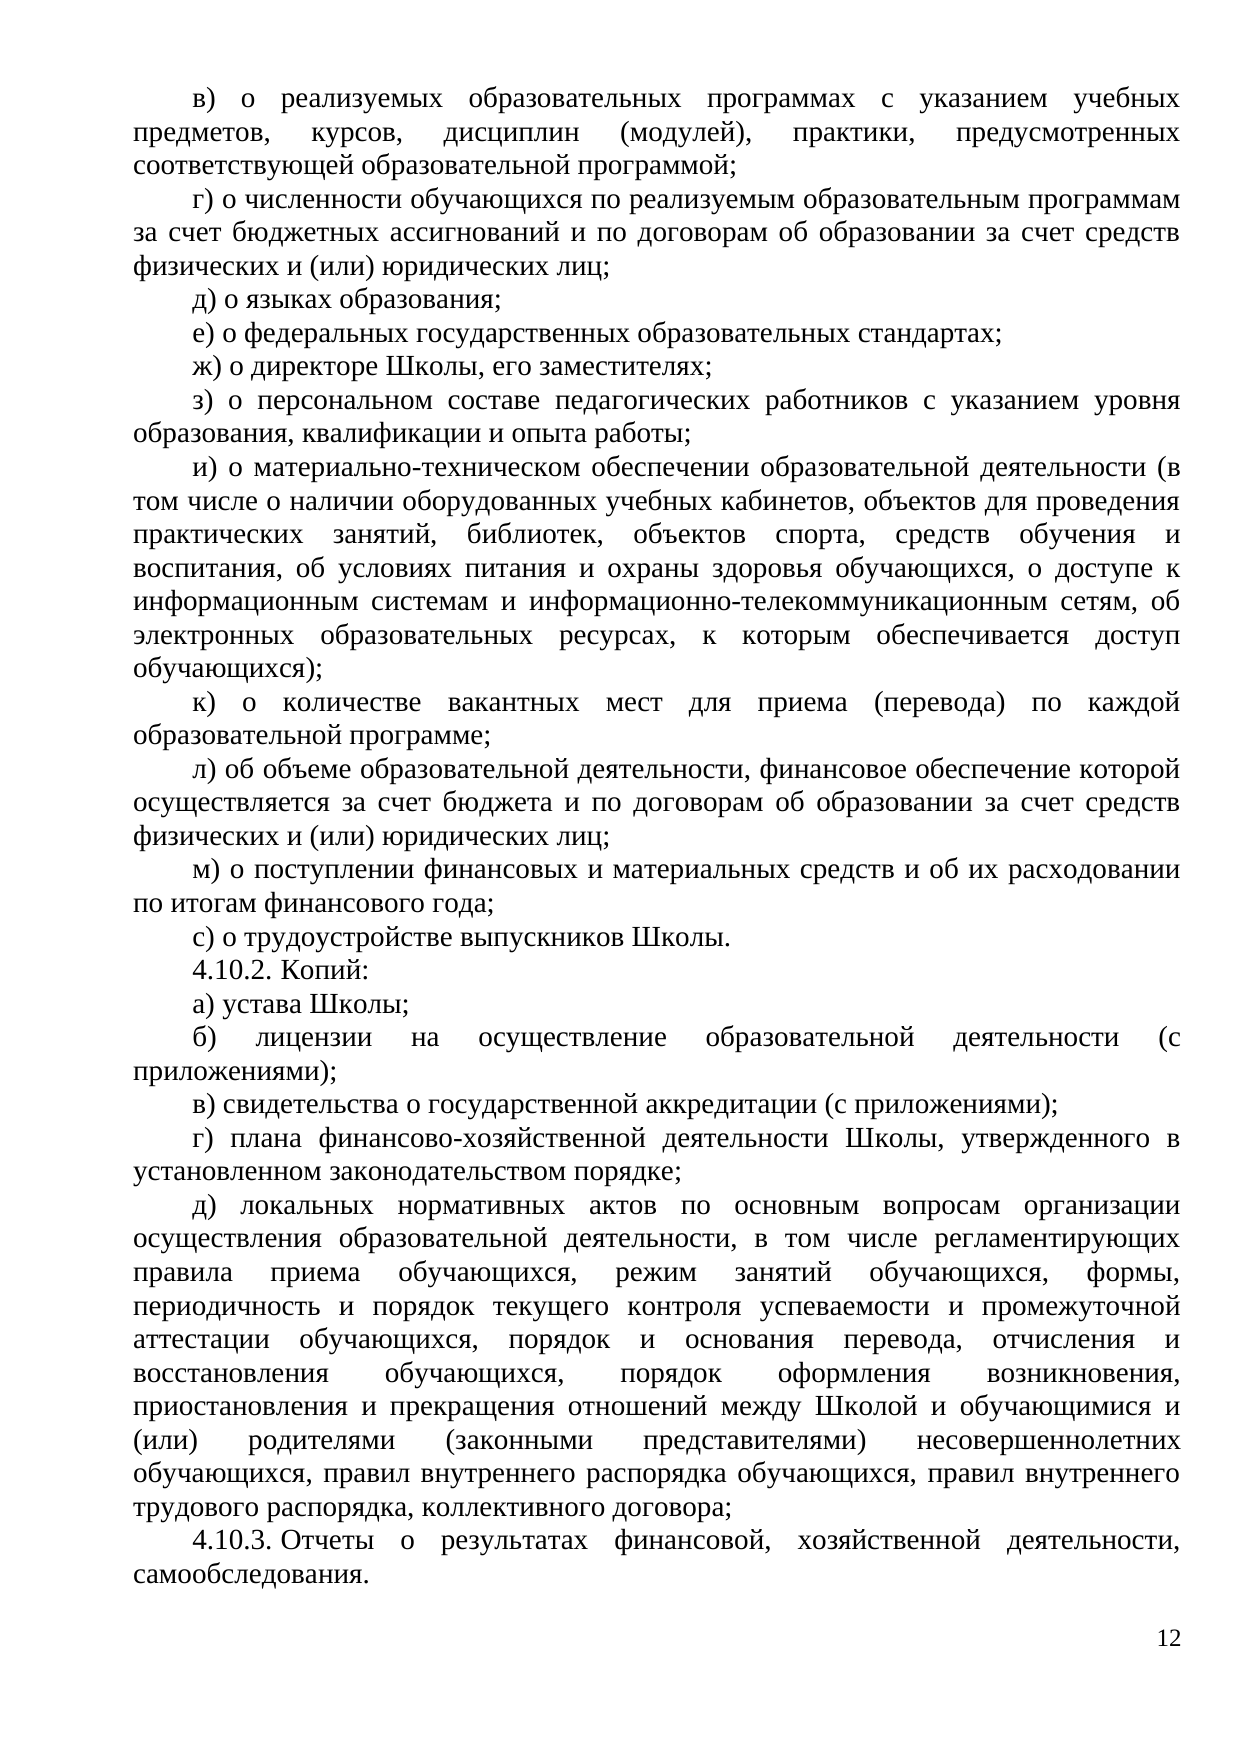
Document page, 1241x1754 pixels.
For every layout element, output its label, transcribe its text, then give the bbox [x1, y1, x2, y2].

text к) о количестве вакантных мест для приема (перевода) по каждой образовательной программе; [133, 684, 1181, 751]
text с) о трудоустройстве выпускников Школы. [133, 919, 1181, 952]
text г) о численности обучающихся по реализуемым образовательным программам за счет бюджетных ассигнований и по договорам об образовании за счет средств физических и (или) юридических лиц; [133, 181, 1181, 281]
text л) об объеме образовательной деятельности, финансовое обеспечение которой осуществляется за счет бюджета и по договорам об образовании за счет средств физических и (или) юридических лиц; [133, 751, 1181, 852]
text д) о языках образования; [133, 281, 1181, 315]
list Отчеты о результатах финансовой, хозяйственной деятельности, самообследования. [133, 1522, 1181, 1589]
text а) устава Школы; [133, 986, 1181, 1019]
text в) о реализуемых образовательных программах с указанием учебных предметов, курсов, дисциплин (модулей), практики, предусмотренных соответствующей образовательной программой; [133, 80, 1181, 181]
text д) локальных нормативных актов по основным вопросам организации осуществления образовательной деятельности, в том числе регламентирующих правила приема обучающихся, режим занятий обучающихся, формы, периодичность и порядок текущего контроля успеваемости и промежуточной аттестации обучающихся, порядок и основания перевода, отчисления и восстановления обучающихся, порядок оформления возникновения, приостановления и прекращения отношений между Школой и обучающимися и (или) родителями (законными представителями) несовершеннолетних обучающихся, правил внутреннего распорядка обучающихся, правил внутреннего трудового распорядка, коллективного договора; [133, 1187, 1181, 1522]
text з) о персональном составе педагогических работников с указанием уровня образования, квалификации и опыта работы; [133, 382, 1181, 449]
text м) о поступлении финансовых и материальных средств и об их расходовании по итогам финансового года; [133, 852, 1181, 919]
text г) плана финансово-хозяйственной деятельности Школы, утвержденного в установленном законодательством порядке; [133, 1120, 1181, 1187]
text е) о федеральных государственных образовательных стандартах; [133, 315, 1181, 348]
list Копий: [133, 952, 1181, 986]
text и) о материально-техническом обеспечении образовательной деятельности (в том числе о наличии оборудованных учебных кабинетов, объектов для проведения практических занятий, библиотек, объектов спорта, средств обучения и воспитания, об условиях питания и охраны здоровья обучающихся, о доступе к информационным системам и информационно-телекоммуникационным сетям, об электронных образовательных ресурсах, к которым обеспечивается доступ обучающихся); [133, 449, 1181, 684]
text б) лицензии на осуществление образовательной деятельности (с приложениями); [133, 1019, 1181, 1086]
text в) свидетельства о государственной аккредитации (с приложениями); [133, 1086, 1181, 1120]
text ж) о директоре Школы, его заместителях; [133, 348, 1181, 382]
